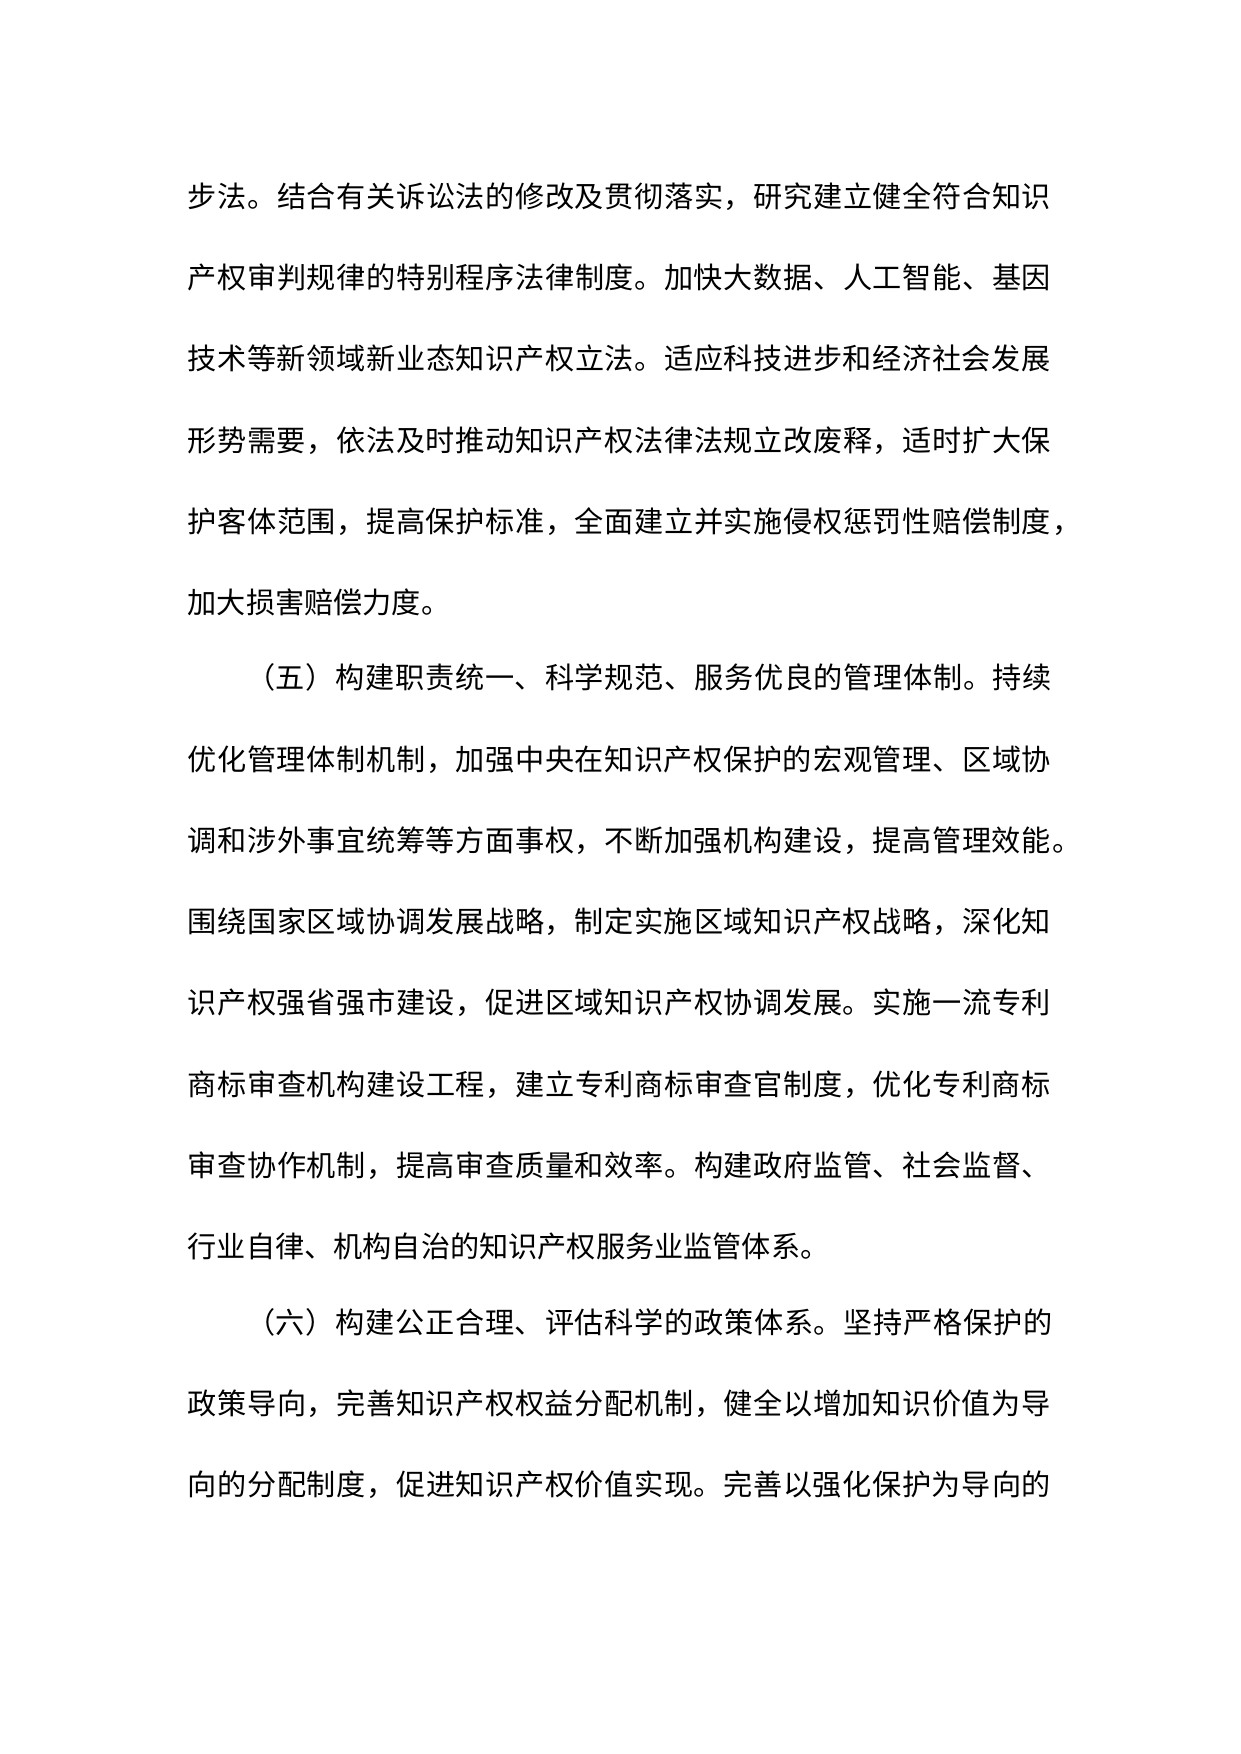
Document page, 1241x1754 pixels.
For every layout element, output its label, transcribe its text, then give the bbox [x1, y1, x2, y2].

text （五）构建职责统一、科学规范、服务优良的管理体制。持续优化管理体制机制，加强中央在知识产权保护的宏观管理、区域协调和涉外事宜统筹等方面事权，不断加强机构建设，提高管理效能。围绕国家区域协调发展战略，制定实施区域知识产权战略，深化知识产权强省强市建设，促进区域知识产权协调发展。实施一流专利商标审查机构建设工程，建立专利商标审查官制度，优化专利商标审查协作机制，提高审查质量和效率。构建政府监管、社会监督、行业自律、机构自治的知识产权服务业监管体系。 [187, 644, 1053, 1277]
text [187, 162, 1053, 633]
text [187, 1288, 1053, 1516]
